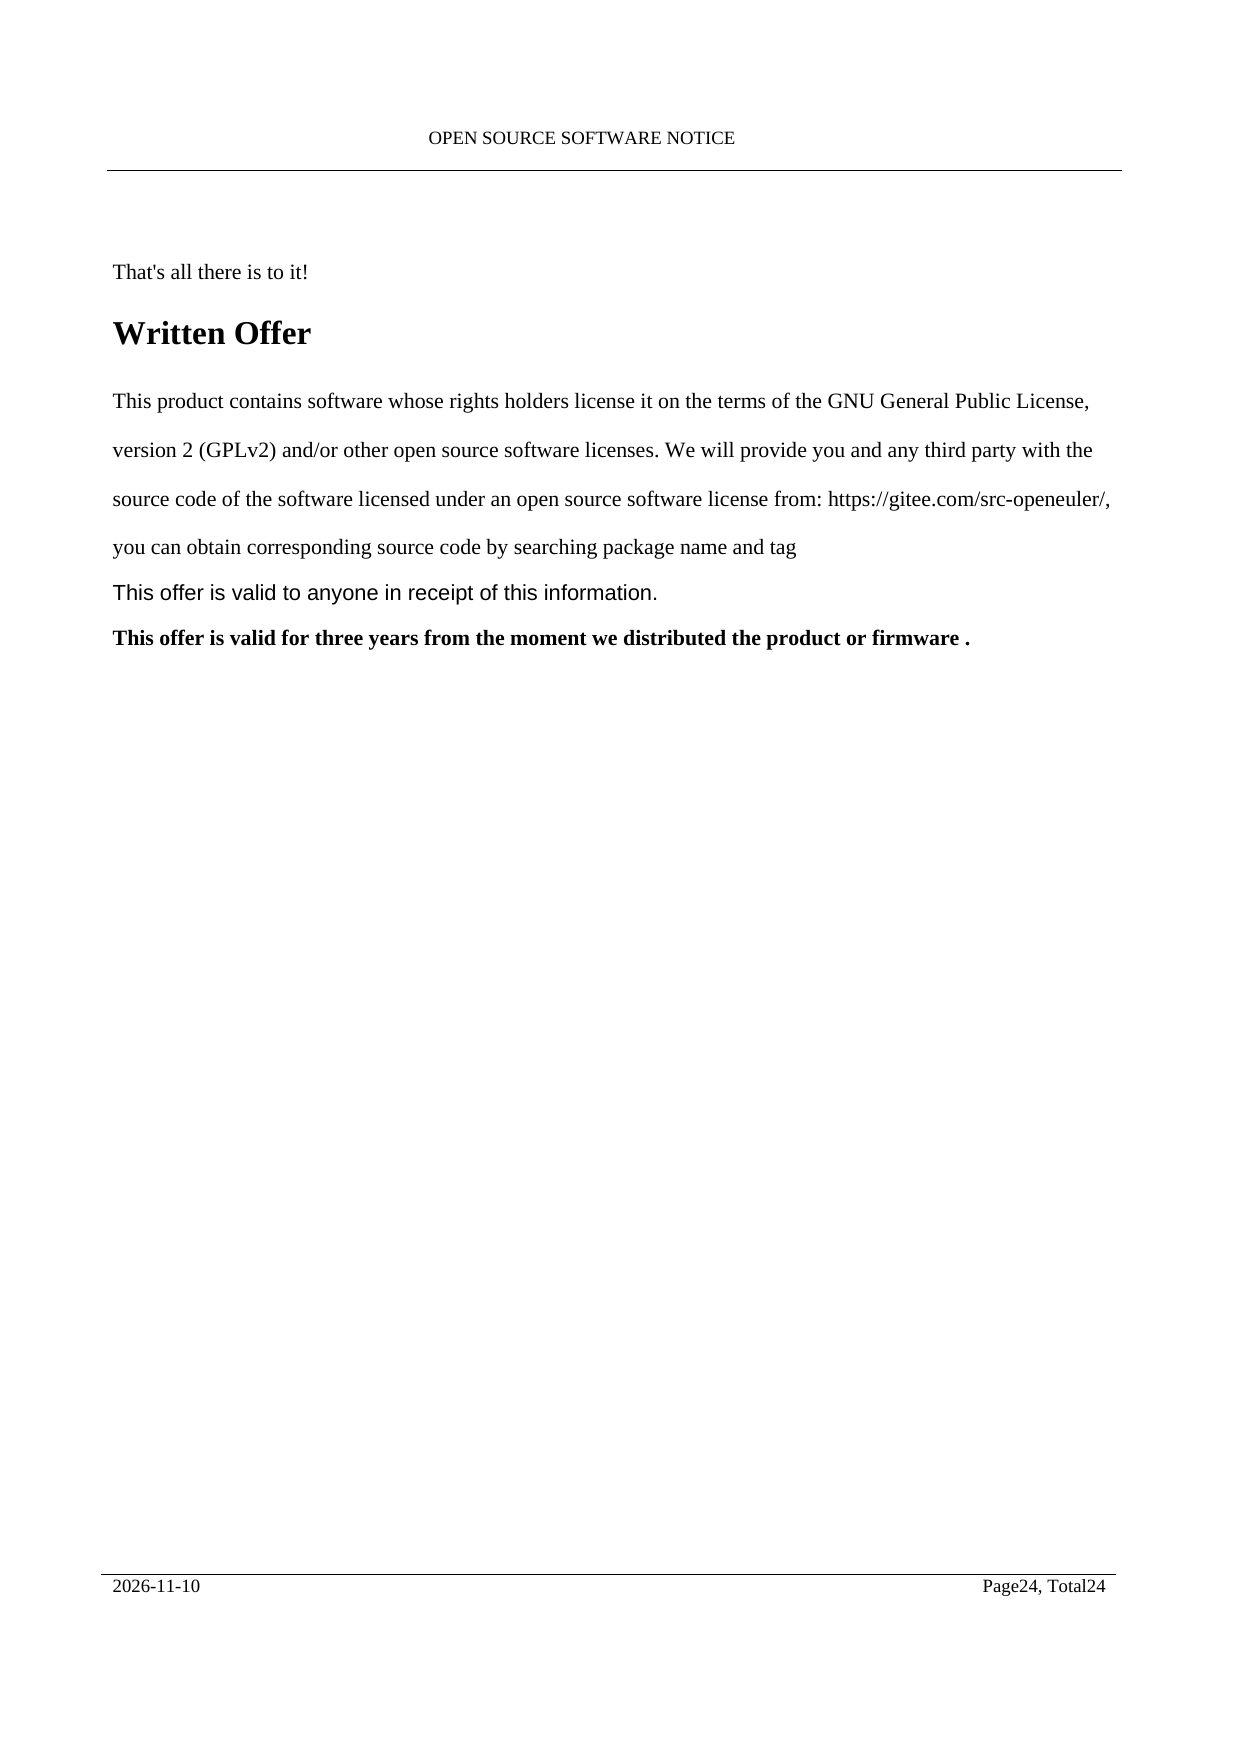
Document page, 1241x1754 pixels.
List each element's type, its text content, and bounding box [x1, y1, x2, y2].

text This offer is valid to anyone in receipt of this information. [112, 576, 1128, 608]
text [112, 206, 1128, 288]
text This offer is valid for three years from the moment we distributed the product or firmware . [112, 621, 1128, 653]
text Written Offer [112, 300, 1128, 365]
text This product contains software whose rights holders license it on the terms of the GNU General Public License, version 2 (GPLv2) and/or other open source software licenses. We will provide you and any third party with the source code of the software licensed under an open source software license from: https://gitee.com/src-openeuler/, you can obtain corresponding source code by searching package name and tag [112, 384, 1128, 563]
